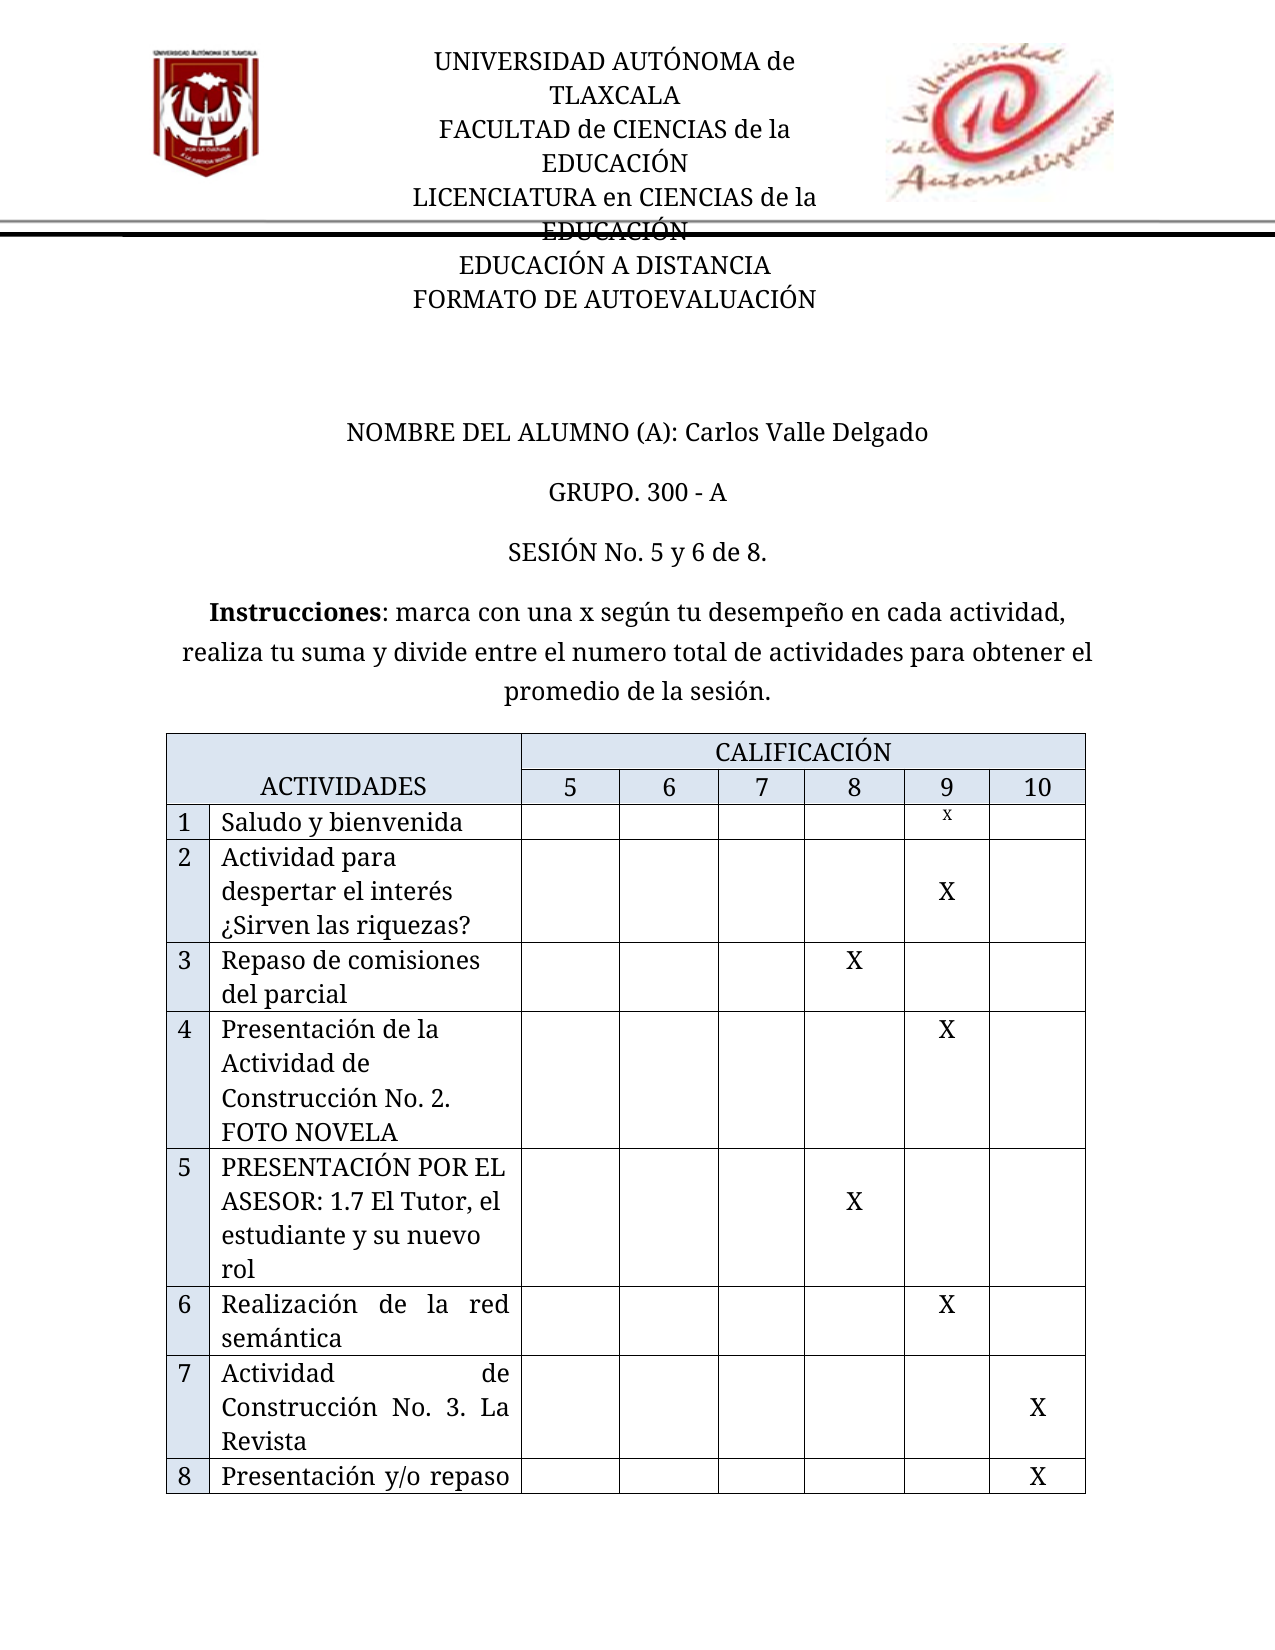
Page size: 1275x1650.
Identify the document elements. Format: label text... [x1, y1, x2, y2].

table_cell Actividad de Construcción No. 3. La Revista [210, 1356, 521, 1458]
table_cell [620, 943, 718, 1011]
table_cell 7 [719, 770, 804, 803]
table_cell [805, 1012, 904, 1148]
table_cell [990, 943, 1085, 1011]
text GRUPO. 300 - A [177, 475, 1098, 509]
table_cell X [905, 1012, 989, 1148]
table_cell [620, 805, 718, 839]
table_cell 2 [167, 840, 209, 942]
table_cell [990, 1287, 1085, 1355]
table_cell Realización de la red semántica [210, 1287, 521, 1355]
table_cell [805, 1356, 904, 1458]
table_cell X [805, 1149, 904, 1286]
text SESIÓN No. 5 y 6 de 8. [177, 535, 1098, 569]
table_cell [905, 1459, 989, 1493]
table_cell FACULTAD de CIENCIAS de la EDUCACIÓN [355, 111, 874, 179]
table_cell [805, 1459, 904, 1493]
table_cell 5 [522, 770, 619, 803]
table_header ACTIVIDADES [167, 734, 521, 803]
table_cell 8 [167, 1459, 209, 1493]
table_cell 10 [990, 770, 1085, 803]
table_cell 6 [620, 770, 718, 803]
table_cell [719, 943, 804, 1011]
table_cell [620, 1012, 718, 1148]
table_cell [905, 943, 989, 1011]
table_cell [522, 1356, 619, 1458]
table_header UNIVERSIDAD AUTÓNOMA de TLAXCALA [355, 43, 874, 111]
table_cell PRESENTACIÓN POR EL ASESOR: 1.7 El Tutor, el estudiante y su nuevo rol [210, 1149, 521, 1286]
table_cell EDUCACIÓN A DISTANCIA FORMATO DE AUTOEVALUACIÓN [355, 248, 874, 350]
table_cell [990, 1149, 1085, 1286]
table_cell [719, 1356, 804, 1458]
table_cell [620, 840, 718, 942]
text Instrucciones: marca con una x según tu desempeño en cada actividad, realiza tu suma y divide entre el numero total de actividades para obtener el promedio de la sesión. [177, 595, 1098, 707]
table_cell 1 [167, 805, 209, 839]
table_cell X [990, 1356, 1085, 1458]
table_cell X [905, 1287, 989, 1355]
table_cell X [905, 840, 989, 942]
table_cell [522, 1459, 619, 1493]
table_cell [522, 1012, 619, 1148]
table_cell 6 [167, 1287, 209, 1355]
table_cell [719, 840, 804, 942]
table_cell [522, 1149, 619, 1286]
table_cell [990, 840, 1085, 942]
table_cell [719, 1459, 804, 1493]
picture [885, 43, 1114, 202]
table_cell [522, 1287, 619, 1355]
text NOMBRE DEL ALUMNO (A): Carlos Valle Delgado [177, 415, 1098, 449]
table_cell X [805, 943, 904, 1011]
table_header [137, 43, 355, 350]
table_cell [620, 1287, 718, 1355]
table_cell Actividad para despertar el interés ¿Sirven las riquezas? [210, 840, 521, 942]
table_header [874, 43, 1138, 350]
table_cell 5 [167, 1149, 209, 1286]
table_cell [719, 1149, 804, 1286]
table_cell [620, 1459, 718, 1493]
table_cell [719, 805, 804, 839]
table_cell 3 [167, 943, 209, 1011]
table_cell 7 [167, 1356, 209, 1458]
table_cell Presentación de la Actividad de Construcción No. 2. FOTO NOVELA [370, 1012, 521, 1148]
table_cell [905, 1356, 989, 1458]
table_cell [620, 1356, 718, 1458]
table_cell LICENCIATURA en CIENCIAS de la EDUCACIÓN [355, 180, 874, 248]
table_cell 4 [167, 1012, 209, 1148]
table_cell [620, 1149, 718, 1286]
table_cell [210, 1459, 521, 1493]
table_cell [719, 1012, 804, 1148]
table_cell [990, 805, 1085, 839]
picture [148, 43, 264, 184]
table_cell [522, 943, 619, 1011]
table_cell [805, 840, 904, 942]
table_cell [805, 805, 904, 839]
table_header CALIFICACIÓN [522, 734, 1085, 768]
table_cell 8 [805, 770, 904, 803]
table_cell [522, 840, 619, 942]
table_cell X [990, 1459, 1085, 1493]
table_cell [990, 1012, 1085, 1148]
table_cell [905, 1149, 989, 1286]
table_cell 9 [905, 770, 989, 803]
table_cell Repaso de comisiones del parcial [347, 943, 521, 1011]
table_cell X [905, 805, 989, 839]
table_cell Saludo y bienvenida [210, 805, 521, 839]
table_cell [805, 1287, 904, 1355]
table_cell [719, 1287, 804, 1355]
table_cell [522, 805, 619, 839]
